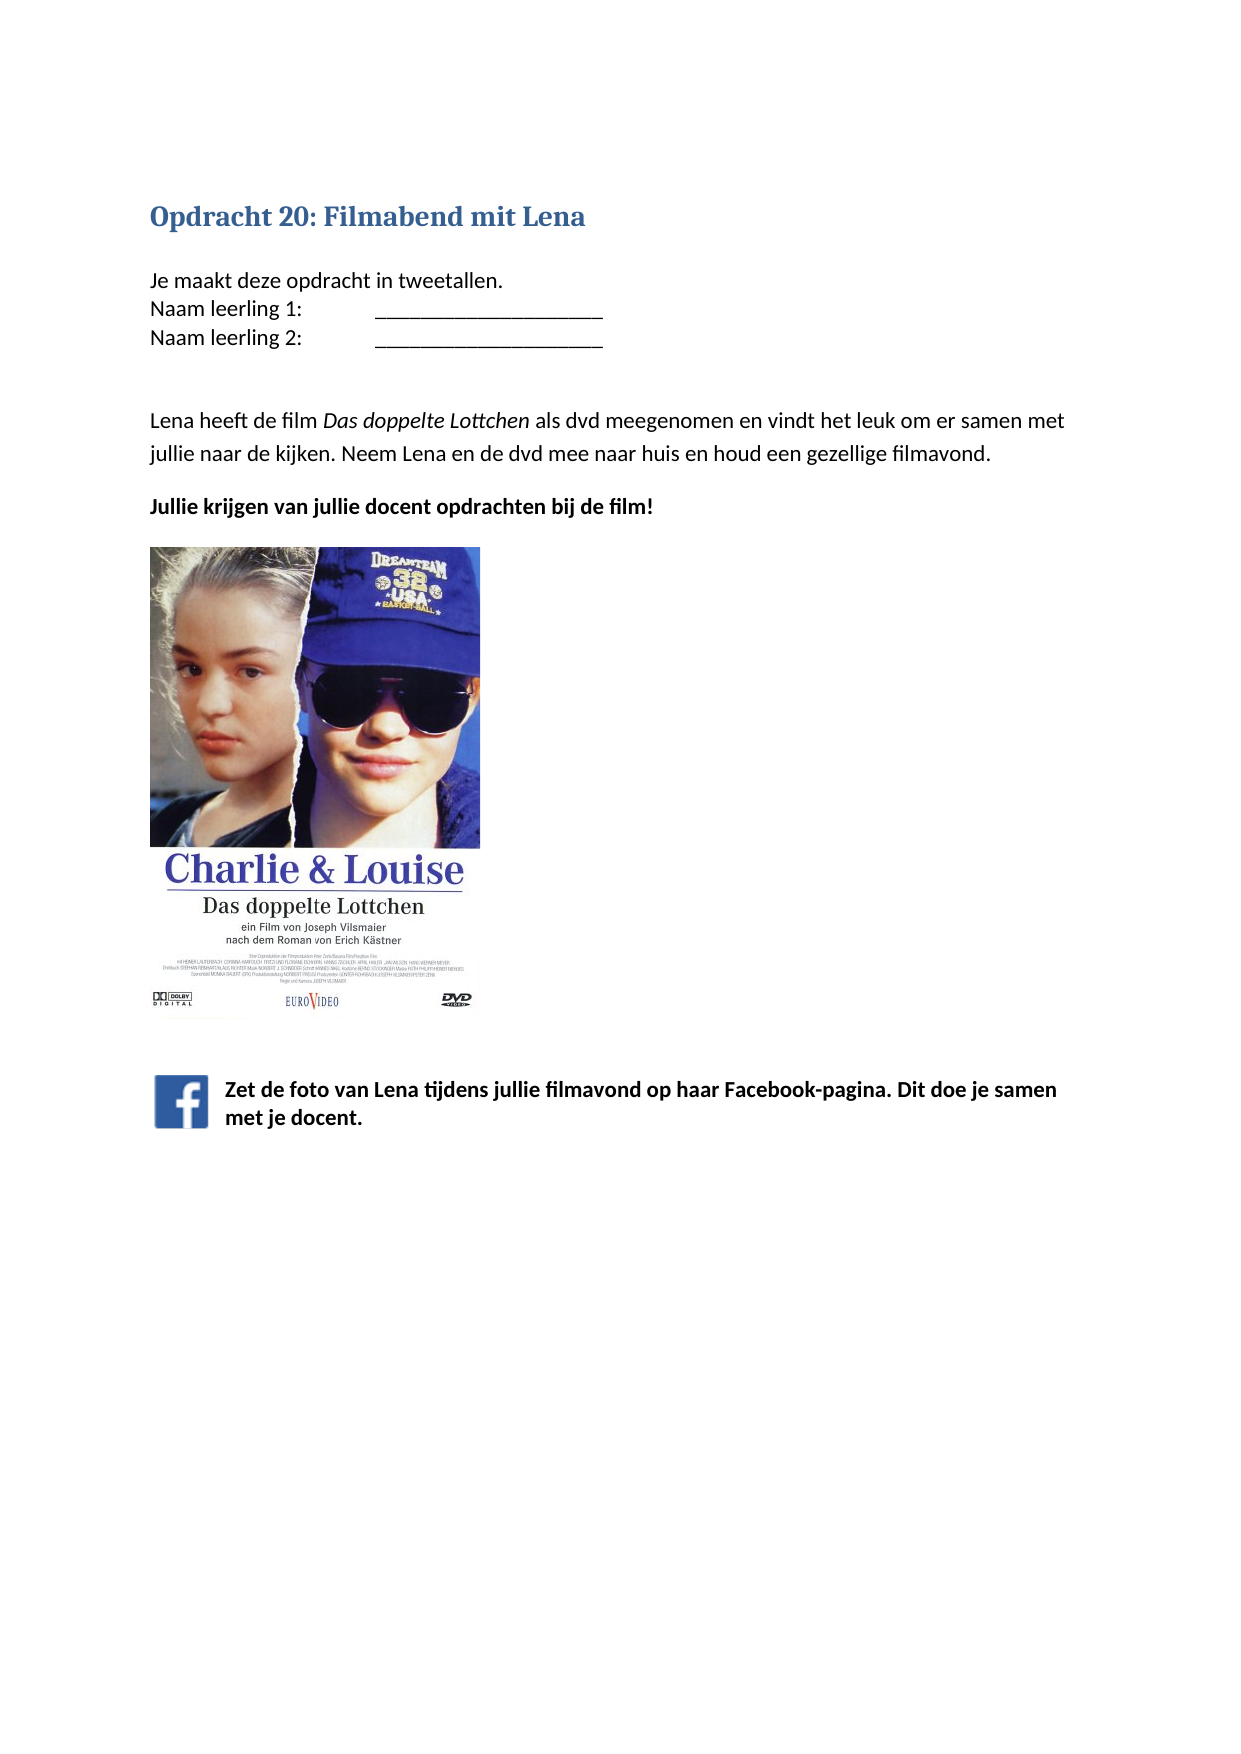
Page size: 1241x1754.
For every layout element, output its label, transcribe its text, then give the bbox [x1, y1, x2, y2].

text Zet de foto van Lena tijdens jullie filmavond op haar Facebook-pagina. Dit doe je samen met je docent. [225, 1075, 1090, 1131]
text Jullie krijgen van jullie docent opdrachten bij de film! [150, 492, 1090, 520]
subtitle Opdracht 20: Filmabend mit Lena [150, 200, 1090, 233]
picture [150, 547, 481, 1019]
text Lena heeft de film Das doppelte Lottchen als dvd meegenomen en vindt het leuk om er samen met jullie naar de kijken. Neem Lena en de dvd mee naar huis en houd een gezellige filmavond. [150, 407, 1090, 467]
text Je maakt deze opdracht in tweetallen. Naam leerling 1: ____________________ Naam leerling 2: ____________________ [150, 267, 1090, 351]
picture [153, 1075, 210, 1132]
